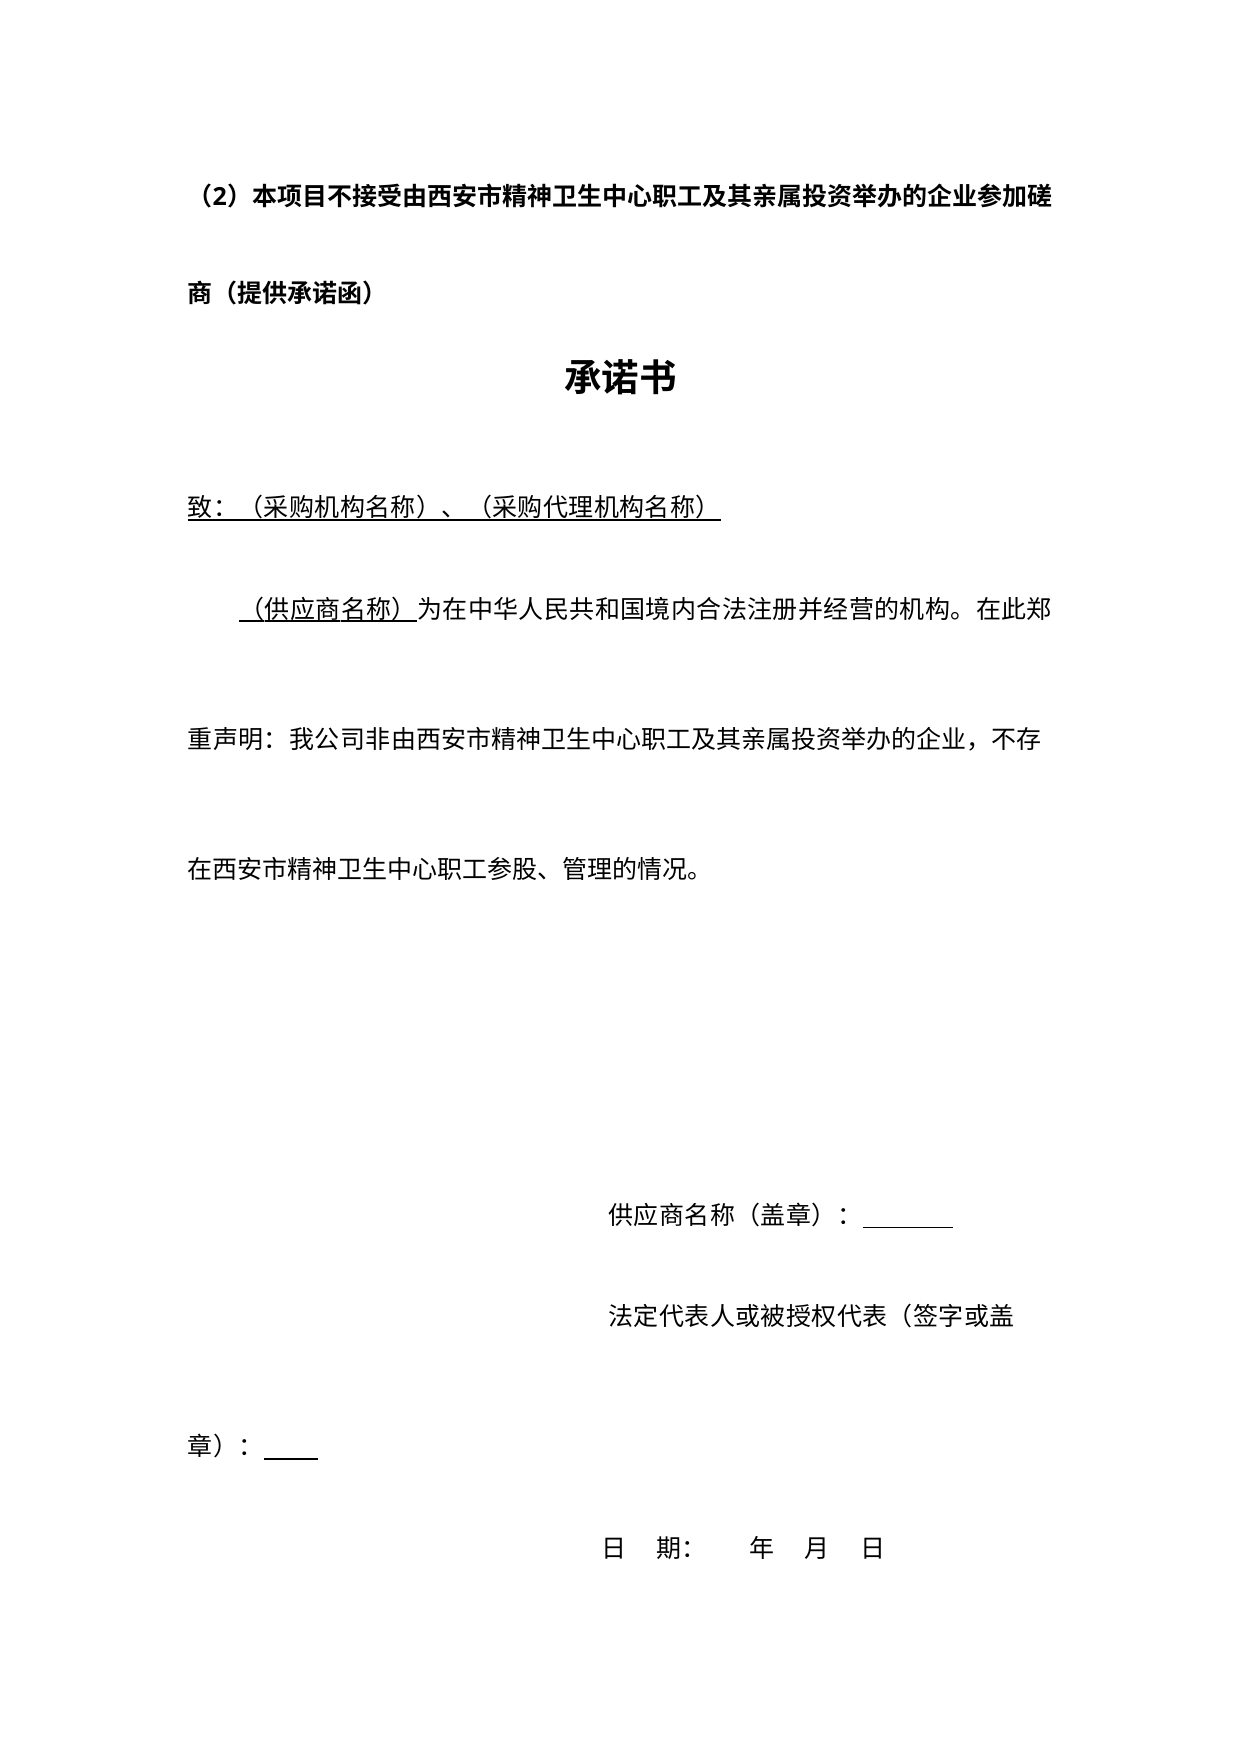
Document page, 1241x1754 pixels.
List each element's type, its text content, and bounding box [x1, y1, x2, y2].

text 承诺书 [188, 343, 1053, 408]
text （2）本项目不接受由西安市精神卫生中心职工及其亲属投资举办的企业参加磋商（提供承诺函） [187, 162, 1053, 324]
text 致：（采购机构名称）、（采购代理机构名称） [187, 473, 1053, 538]
text （供应商名称）为在中华人民共和国境内合法注册并经营的机构。在此郑重声明：我公司非由西安市精神卫生中心职工及其亲属投资举办的企业，不存在西安市精神卫生中心职工参股、管理的情况。 [187, 575, 1053, 900]
text 供应商名称（盖章）： [187, 1181, 1053, 1246]
text 日 期： 年 月 日 [226, 1514, 1053, 1579]
text 法定代表人或被授权代表（签字或盖章）： [187, 1282, 1053, 1477]
